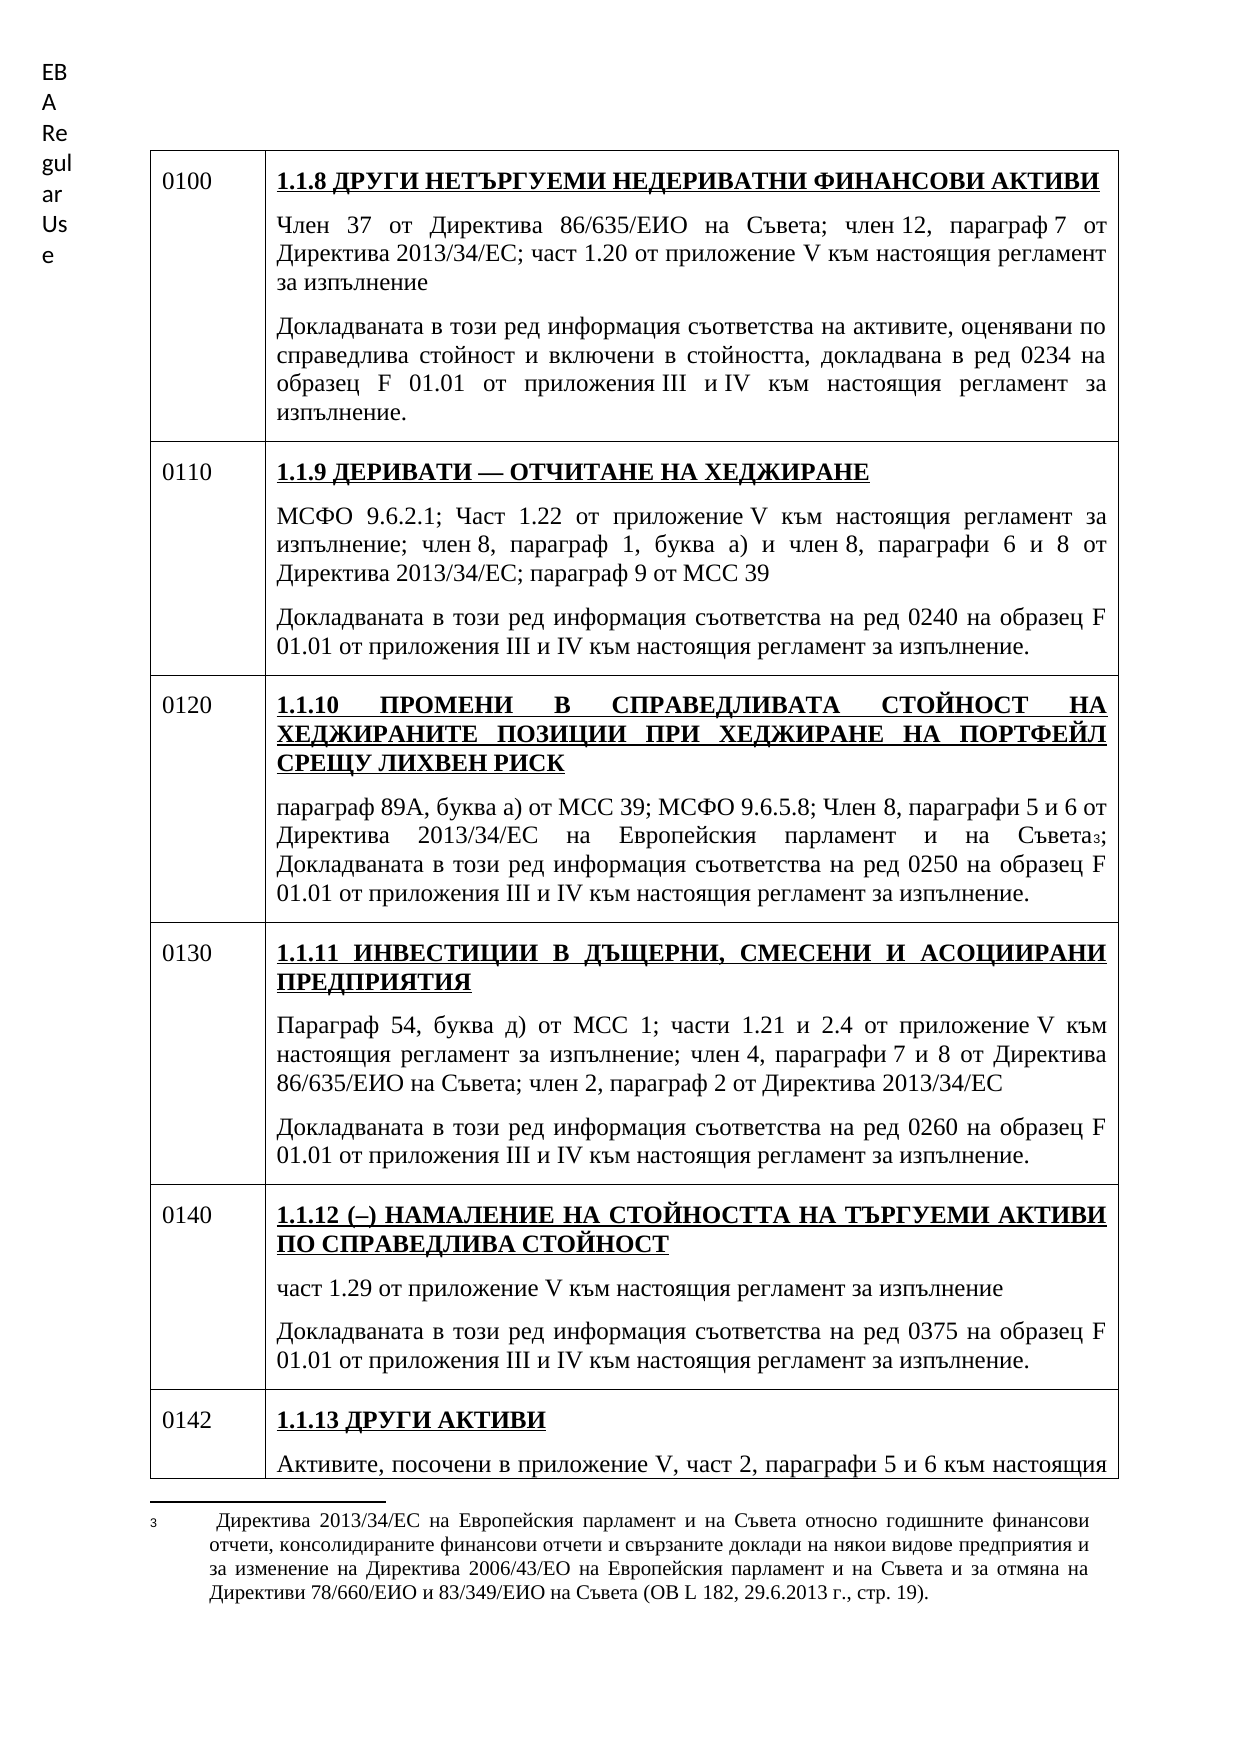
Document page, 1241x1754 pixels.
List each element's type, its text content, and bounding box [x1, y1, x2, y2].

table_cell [266, 1390, 1118, 1477]
table_cell 0140 [151, 1185, 265, 1389]
table_cell 0100 [151, 151, 265, 441]
table_cell 0142 [151, 1390, 265, 1477]
table_cell 1.1.9 ДЕРИВАТИ — ОТЧИТАНЕ НА ХЕДЖИРАНЕ МСФО 9.6.2.1; Част 1.22 от приложение V към настоящия регламент за изпълнение; член 8, параграф 1, буква а) и член 8, параграфи 6 и 8 от Директива 2013/34/ЕС; параграф 9 от МСС 39 Докладваната в този ред информация съответства на ред 0240 на образец F 01.01 от приложения III и IV към настоящия регламент за изпълнение. [266, 442, 1118, 674]
table_cell 0120 [151, 676, 265, 922]
table_cell 1.1.11 ИНВЕСТИЦИИ В ДЪЩЕРНИ, СМЕСЕНИ И АСОЦИИРАНИ ПРЕДПРИЯТИЯ Параграф 54, буква д) от МСС 1; части 1.21 и 2.4 от приложение V към настоящия регламент за изпълнение; член 4, параграфи 7 и 8 от Директива 86/635/ЕИО на Съвета; член 2, параграф 2 от Директива 2013/34/ЕС Докладваната в този ред информация съответства на ред 0260 на образец F 01.01 от приложения III и IV към настоящия регламент за изпълнение. [266, 923, 1118, 1184]
table_cell 1.1.8 ДРУГИ НЕТЪРГУЕМИ НЕДЕРИВАТНИ ФИНАНСОВИ АКТИВИ Член 37 от Директива 86/635/ЕИО на Съвета; член 12, параграф 7 от Директива 2013/34/ЕС; част 1.20 от приложение V към настоящия регламент за изпълнение Докладваната в този ред информация съответства на активите, оценявани по справедлива стойност и включени в стойността, докладвана в ред 0234 на образец F 01.01 от приложения III и IV към настоящия регламент за изпълнение. [266, 151, 1118, 441]
table_cell 0110 [151, 442, 265, 674]
table_cell 1.1.12 (–) НАМАЛЕНИЕ НА СТОЙНОСТТА НА ТЪРГУЕМИ АКТИВИ ПО СПРАВЕДЛИВА СТОЙНОСТ част 1.29 от приложение V към настоящия регламент за изпълнение Докладваната в този ред информация съответства на ред 0375 на образец F 01.01 от приложения III и IV към настоящия регламент за изпълнение. [266, 1185, 1118, 1389]
table_cell 1.1.10 ПРОМЕНИ В СПРАВЕДЛИВАТА СТОЙНОСТ НА ХЕДЖИРАНИТЕ ПОЗИЦИИ ПРИ ХЕДЖИРАНЕ НА ПОРТФЕЙЛ СРЕЩУ ЛИХВЕН РИСК параграф 89А, буква а) от МСС 39; МСФО 9.6.5.8; Член 8, параграфи 5 и 6 от Директива 2013/34/ЕС на Европейския парламент и на Съвета; Докладваната в този ред информация съответства на ред 0250 на образец F 01.01 от приложения III и IV към настоящия регламент за изпълнение. [266, 676, 1118, 922]
table_cell 0130 [151, 923, 265, 1184]
